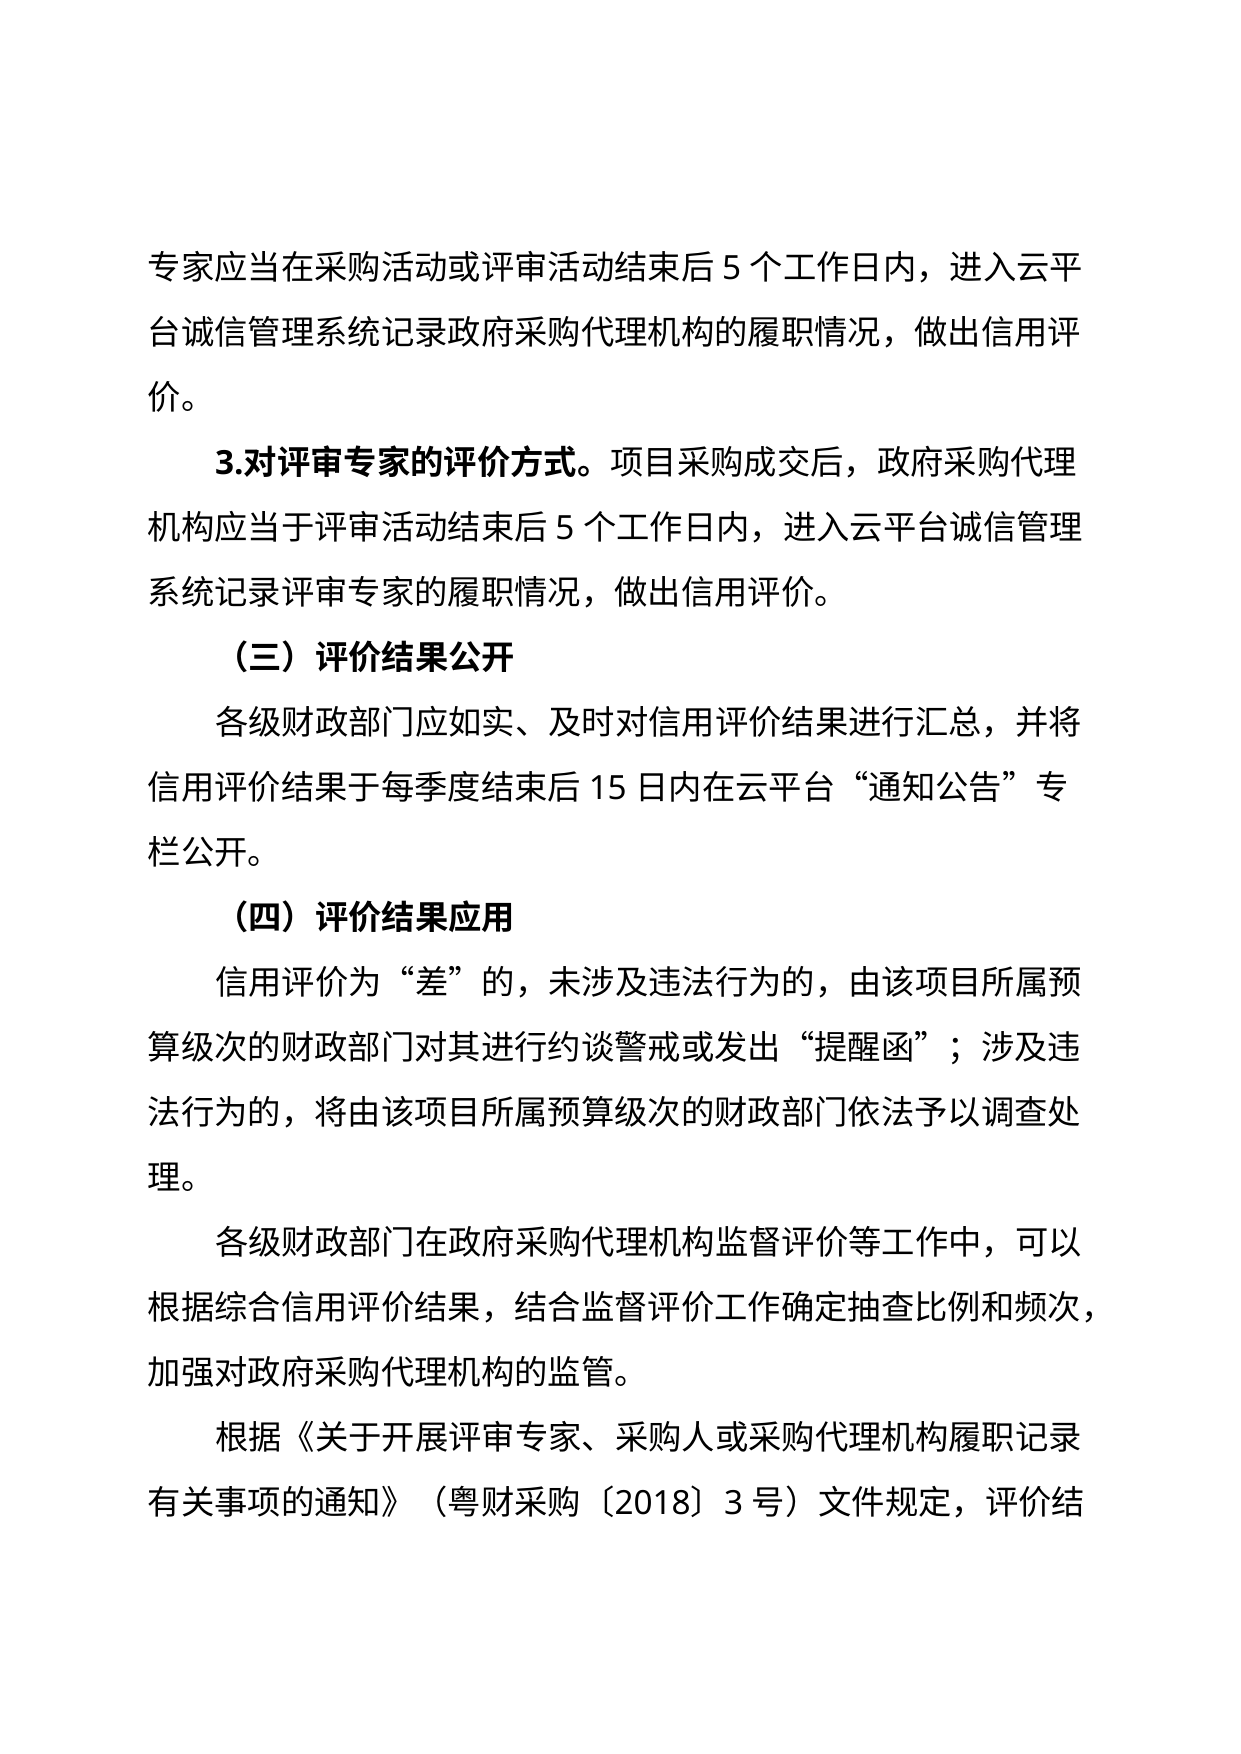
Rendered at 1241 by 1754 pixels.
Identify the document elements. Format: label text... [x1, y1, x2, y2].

text （四）评价结果应用 [148, 883, 1092, 948]
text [148, 1403, 1092, 1533]
text （三）评价结果公开 [148, 623, 1092, 688]
text 各级财政部门在政府采购代理机构监督评价等工作中，可以根据综合信用评价结果，结合监督评价工作确定抽查比例和频次，加强对政府采购代理机构的监管。 [148, 1208, 1092, 1403]
text 各级财政部门应如实、及时对信用评价结果进行汇总，并将信用评价结果于每季度结束后 15 日内在云平台“通知公告”专栏公开。 [148, 688, 1092, 883]
text 信用评价为“差”的，未涉及违法行为的，由该项目所属预算级次的财政部门对其进行约谈警戒或发出“提醒函”；涉及违法行为的，将由该项目所属预算级次的财政部门依法予以调查处理。 [148, 948, 1092, 1208]
text 3.对评审专家的评价方式。项目采购成交后，政府采购代理机构应当于评审活动结束后 5 个工作日内，进入云平台诚信管理系统记录评审专家的履职情况，做出信用评价。 [148, 428, 1092, 623]
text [148, 233, 1092, 428]
